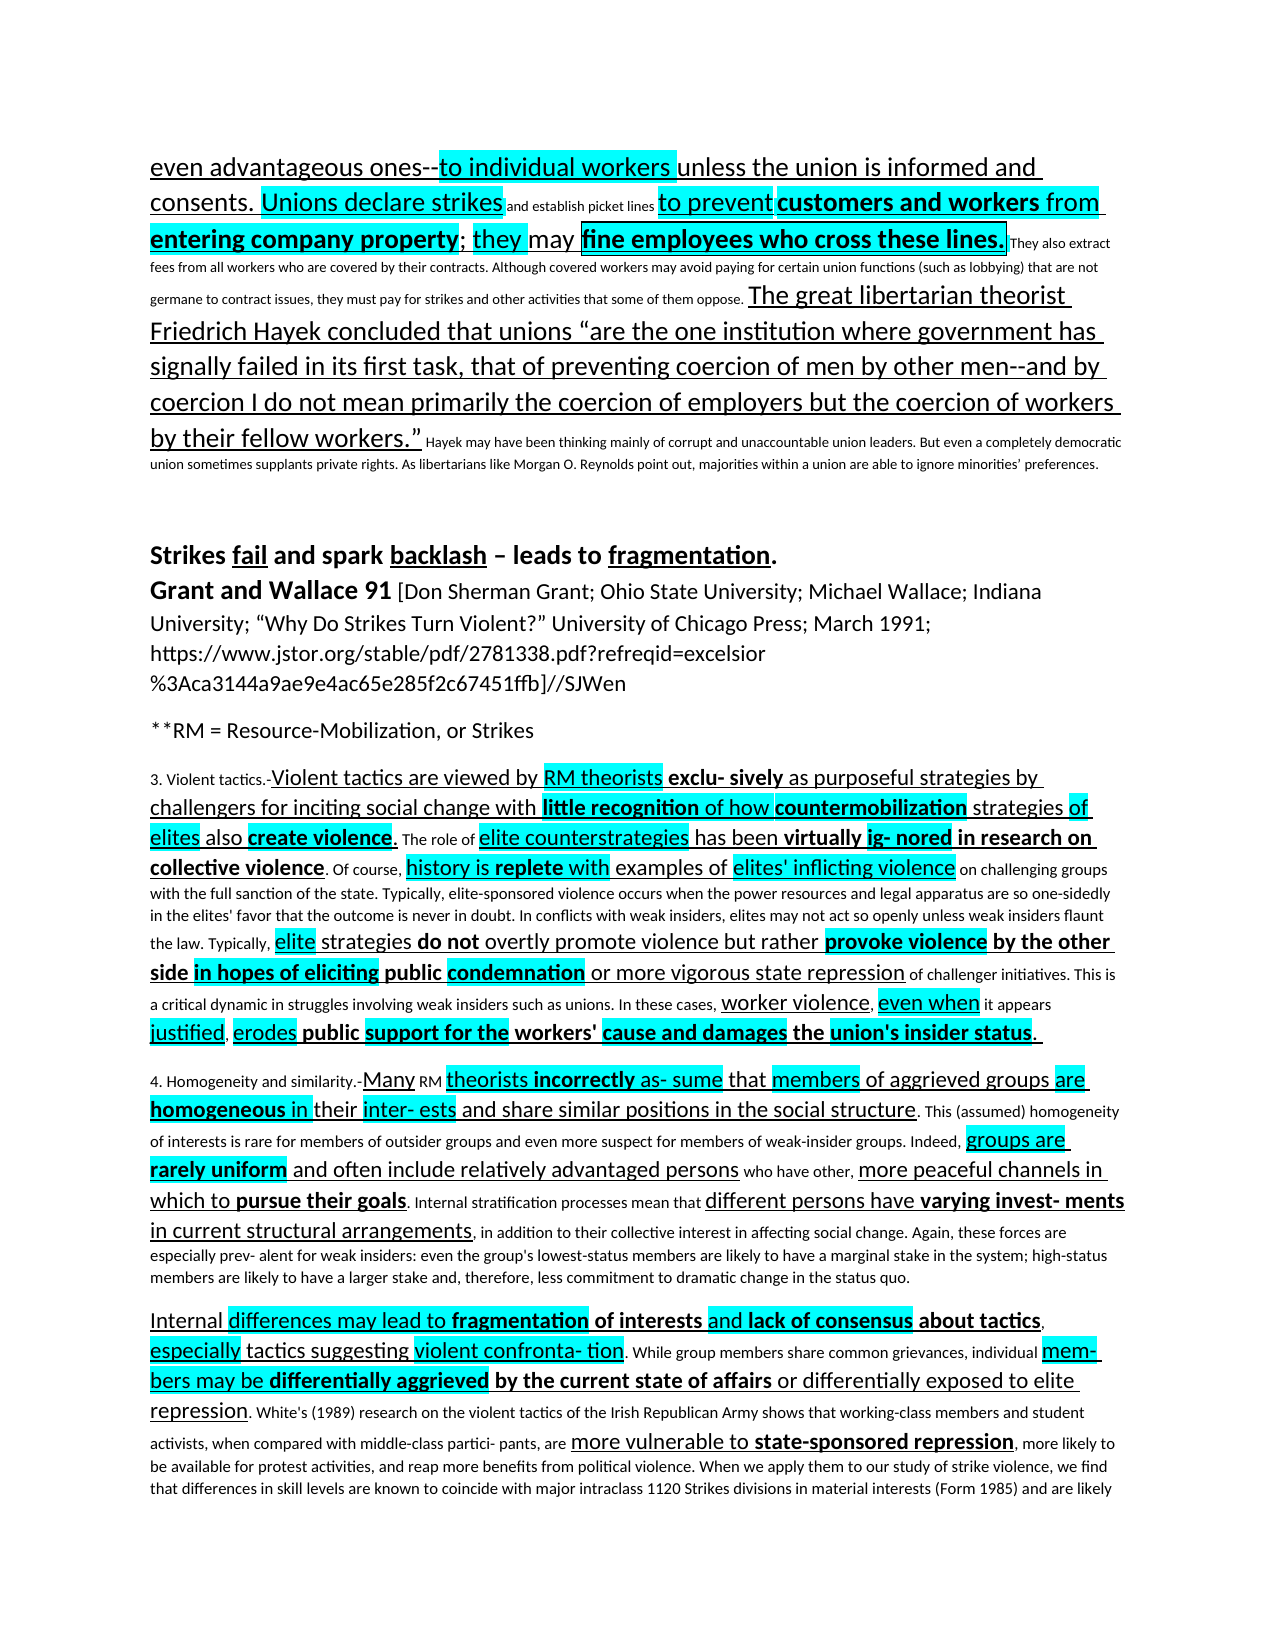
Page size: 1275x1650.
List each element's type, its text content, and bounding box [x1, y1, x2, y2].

text **RM = Resource-Mobilization, or Strikes [150, 716, 1125, 744]
subtitle Strikes fail and spark backlash – leads to fragmentation. [150, 538, 1125, 571]
text 3. Violent tactics.-Violent tactics are viewed by RM theorists exclu- sively as purposeful strategies by challengers for inciting social change with little recognition of how countermobilization strategies of elites also create violence. The role of elite counterstrategies has been virtually ig- nored in research on collective violence. Of course, history is replete with examples of elites' inflicting violence on challenging groups with the full sanction of the state. Typically, elite-sponsored violence occurs when the power resources and legal apparatus are so one-sidedly in the elites' favor that the outcome is never in doubt. In conflicts with weak insiders, elites may not act so openly unless weak insiders flaunt the law. Typically, elite strategies do not overtly promote violence but rather provoke violence by the other side in hopes of eliciting public condemnation or more vigorous state repression of challenger initiatives. This is a critical dynamic in struggles involving weak insiders such as unions. In these cases, worker violence, even when it appears justified, erodes public support for the workers' cause and damages the union's insider status. [150, 763, 1125, 1046]
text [150, 150, 1125, 473]
text Grant and Wallace 91 [Don Sherman Grant; Ohio State University; Michael Wallace; Indiana University; “Why Do Strikes Turn Violent?” University of Chicago Press; March 1991; https://www.jstor.org/stable/pdf/2781338.pdf?refreqid=excelsior%3Aca3144a9ae9e4ac65e285f2c67451ffb]//SJWen [150, 573, 1125, 697]
text 4. Homogeneity and similarity.-Many RM theorists incorrectly as- sume that members of aggrieved groups are homogeneous in their inter- ests and share similar positions in the social structure. This (assumed) homogeneity of interests is rare for members of outsider groups and even more suspect for members of weak-insider groups. Indeed, groups are rarely uniform and often include relatively advantaged persons who have other, more peaceful channels in which to pursue their goals. Internal stratification processes mean that different persons have varying invest- ments in current structural arrangements, in addition to their collective interest in affecting social change. Again, these forces are especially prev- alent for weak insiders: even the group's lowest-status members are likely to have a marginal stake in the system; high-status members are likely to have a larger stake and, therefore, less commitment to dramatic change in the status quo. [150, 1065, 1125, 1288]
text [150, 1306, 1125, 1498]
